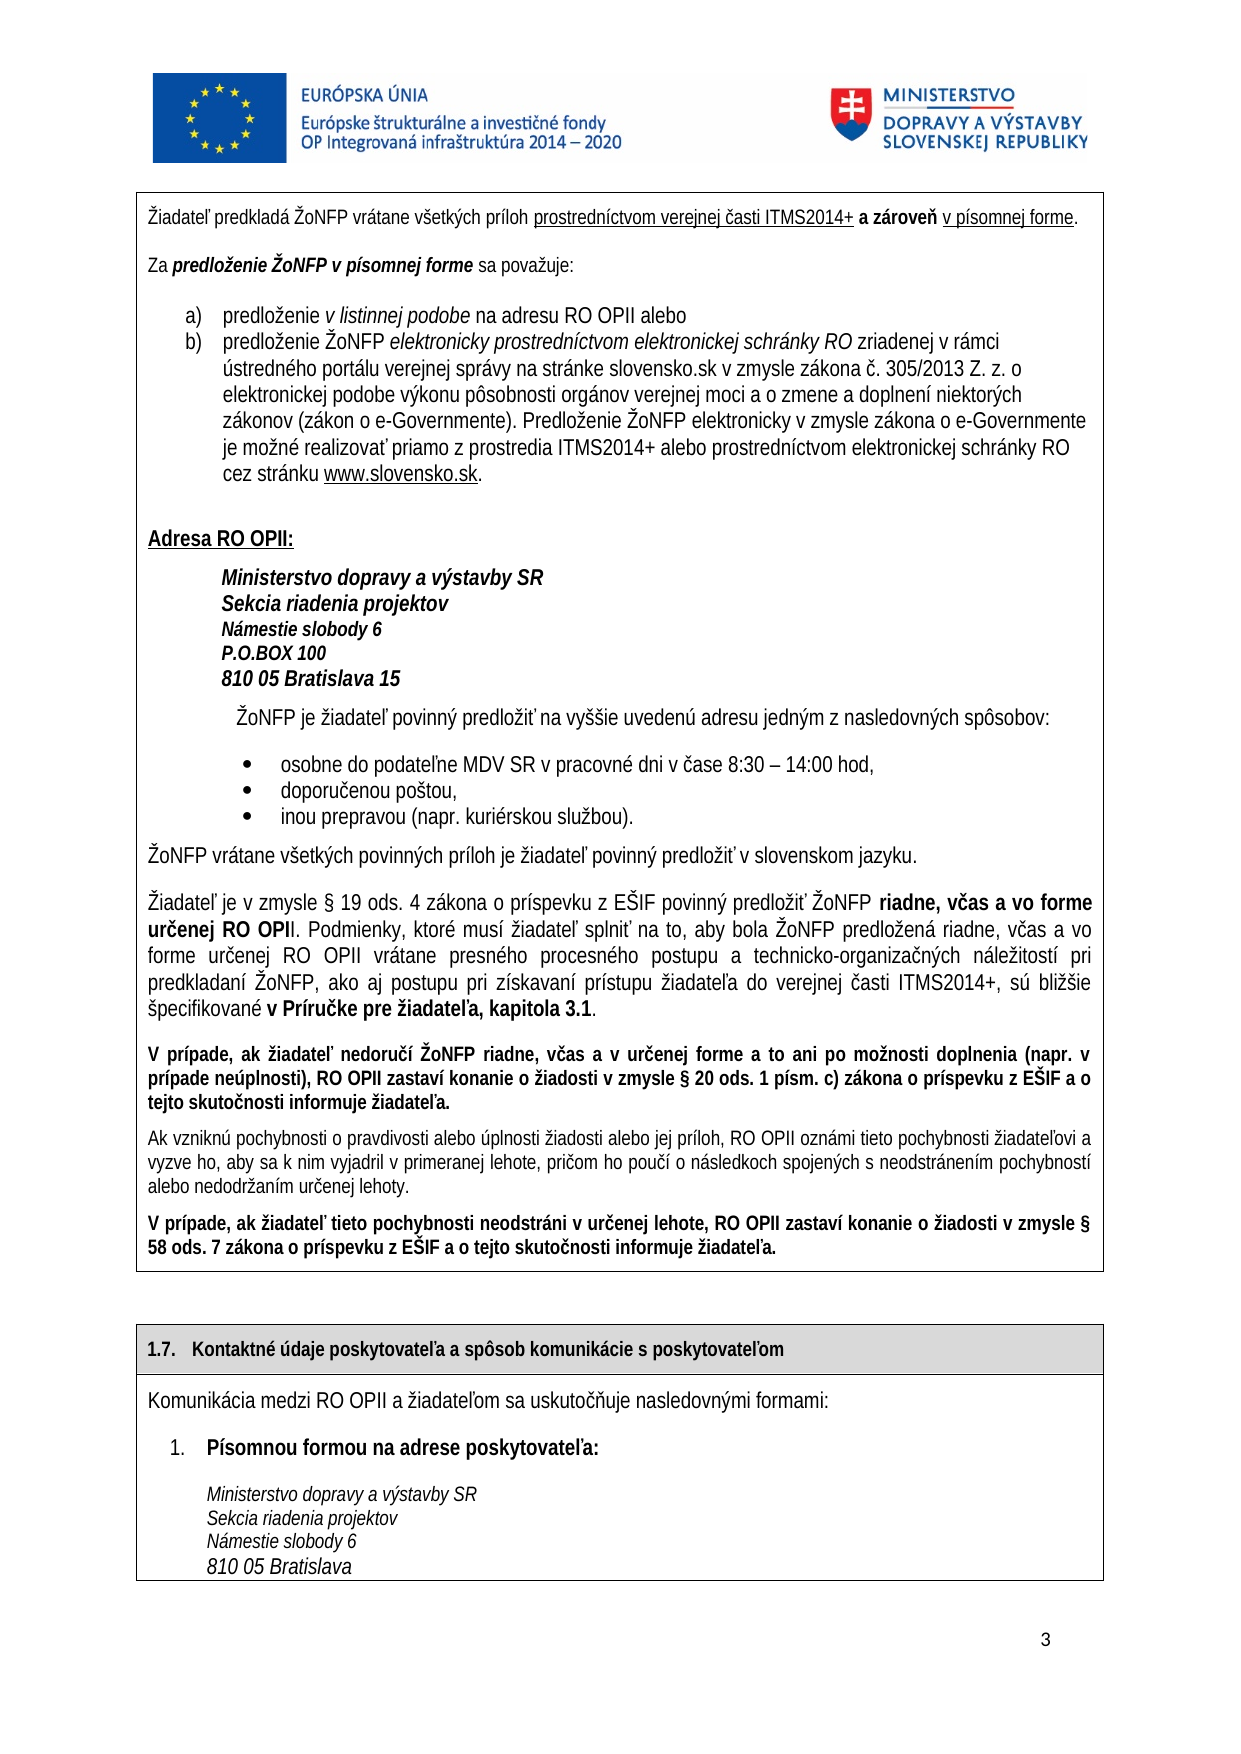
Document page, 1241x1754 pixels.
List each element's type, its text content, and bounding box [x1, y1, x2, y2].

table_header Kontaktné údaje poskytovateľa a spôsob komunikácie s poskytovateľom [137, 1325, 1103, 1373]
table_cell Žiadateľ predkladá ŽoNFP vrátane všetkých príloh prostredníctvom verejnej časti ITMS2014+ a zároveň v písomnej forme. Za predloženie ŽoNFP v písomnej forme sa považuje: predloženie v listinnej podobe na adresu RO OPII alebo predloženie ŽoNFP elektronicky prostredníctvom elektronickej schránky RO zriadenej v rámci ústredného portálu verejnej správy na stránke slovensko.sk v zmysle zákona č. 305/2013 Z. z. o elektronickej podobe výkonu pôsobnosti orgánov verejnej moci a o zmene a doplnení niektorých zákonov (zákon o e-Governmente). Predloženie ŽoNFP elektronicky v zmysle zákona o e-Governmente je možné realizovať priamo z prostredia ITMS2014+ alebo prostredníctvom elektronickej schránky RO cez stránku www.slovensko.sk. Adresa RO OPII: Ministerstvo dopravy a výstavby SR Sekcia riadenia projektov Námestie slobody 6 P.O.BOX 100 810 05 Bratislava 15 ŽoNFP je žiadateľ povinný predložiť na vyššie uvedenú adresu jedným z nasledovných spôsobov: osobne do podateľne MDV SR v pracovné dni v čase 8:30 – 14:00 hod, doporučenou poštou, inou prepravou (napr. kuriérskou službou). ŽoNFP vrátane všetkých povinných príloh je žiadateľ povinný predložiť v slovenskom jazyku. Žiadateľ je v zmysle § 19 ods. 4 zákona o príspevku z EŠIF povinný predložiť ŽoNFP riadne, včas a vo forme určenej RO OPII. Podmienky, ktoré musí žiadateľ splniť na to, aby bola ŽoNFP predložená riadne, včas a vo forme určenej RO OPII vrátane presného procesného postupu a technicko-organizačných náležitostí pri predkladaní ŽoNFP, ako aj postupu pri získavaní prístupu žiadateľa do verejnej časti ITMS2014+, sú bližšie špecifikované v Príručke pre žiadateľa, kapitola 3.1. V prípade, ak žiadateľ nedoručí ŽoNFP riadne, včas a v určenej forme a to ani po možnosti doplnenia (napr. v prípade neúplnosti), RO OPII zastaví konanie o žiadosti v zmysle § 20 ods. 1 písm. c) zákona o príspevku z EŠIF a o tejto skutočnosti informuje žiadateľa. Ak vzniknú pochybnosti o pravdivosti alebo úplnosti žiadosti alebo jej príloh, RO OPII oznámi tieto pochybnosti žiadateľovi a vyzve ho, aby sa k nim vyjadril v primeranej lehote, pričom ho poučí o následkoch spojených s neodstránením pochybností alebo nedodržaním určenej lehoty. V prípade, ak žiadateľ tieto pochybnosti neodstráni v určenej lehote, RO OPII zastaví konanie o žiadosti v zmysle § 58 ods. 7 zákona o príspevku z EŠIF a o tejto skutočnosti informuje žiadateľa. [137, 193, 1103, 1271]
picture [152, 73, 1088, 163]
